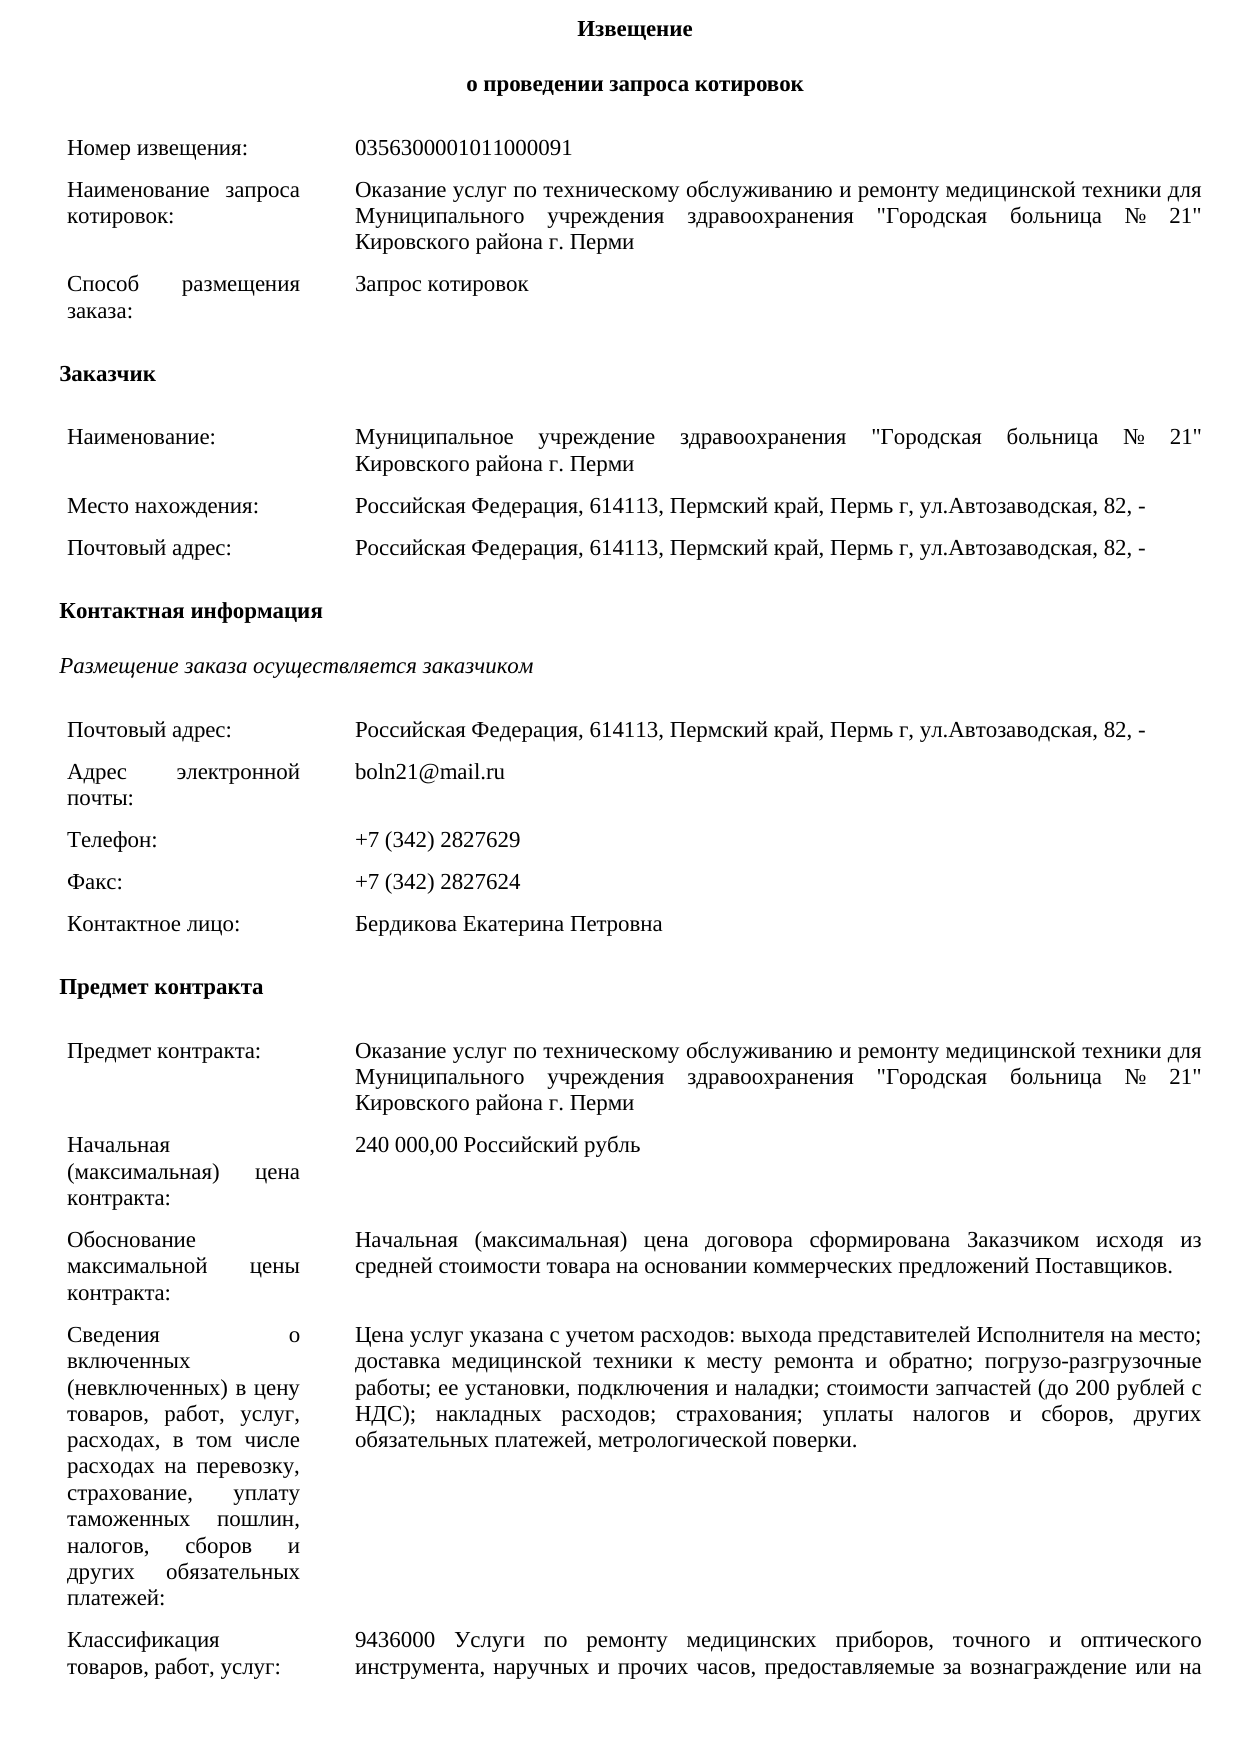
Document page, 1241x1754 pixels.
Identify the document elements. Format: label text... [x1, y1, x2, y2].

table_cell Адрес электронной почты: [59, 750, 347, 818]
table_cell Контактное лицо: [59, 902, 347, 944]
text Предмет контракта [59, 973, 1211, 1000]
table_header Почтовый адрес: [59, 708, 347, 750]
table_cell +7 (342) 2827629 [347, 818, 1211, 860]
table_cell Телефон: [59, 818, 347, 860]
table_header Российская Федерация, 614113, Пермский край, Пермь г, ул.Автозаводская, 82, - [347, 708, 1211, 750]
table_cell Начальная (максимальная) цена контракта: [59, 1124, 347, 1218]
table_cell +7 (342) 2827624 [347, 860, 1211, 902]
table_header Номер извещения: [59, 126, 347, 168]
table_cell Сведения о включенных (невключенных) в цену товаров, работ, услуг, расходах, в том числе расходах на перевозку, страхование, уплату таможенных пошлин, налогов, сборов и других обязательных платежей: [59, 1313, 347, 1618]
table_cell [347, 1619, 1211, 1687]
table_cell Цена услуг указана с учетом расходов: выхода представителей Исполнителя на место; доставка медицинской техники к месту ремонта и обратно; погрузо-разгрузочные работы; ее установки, подключения и наладки; стоимости запчастей (до 200 рублей с НДС); накладных расходов; страхования; уплаты налогов и сборов, других обязательных платежей, метрологической поверки. [347, 1313, 1211, 1618]
table_cell Способ размещения заказа: [59, 263, 347, 331]
table_cell Российская Федерация, 614113, Пермский край, Пермь г, ул.Автозаводская, 82, - [347, 526, 1211, 568]
table_cell Бердикова Екатерина Петровна [347, 902, 1211, 944]
table_cell boln21@mail.ru [347, 750, 1211, 818]
table_cell Оказание услуг по техническому обслуживанию и ремонту медицинской техники для Муниципального учреждения здравоохранения "Городская больница № 21" Кировского района г. Перми [347, 168, 1211, 262]
table_header 0356300001011000091 [347, 126, 1211, 168]
table_cell Наименование запроса котировок: [59, 168, 347, 262]
table_header Оказание услуг по техническому обслуживанию и ремонту медицинской техники для Муниципального учреждения здравоохранения "Городская больница № 21" Кировского района г. Перми [347, 1029, 1211, 1124]
text о проведении запроса котировок [59, 70, 1211, 97]
table_cell Факс: [59, 860, 347, 902]
text Заказчик [59, 360, 1211, 386]
table_header Муниципальное учреждение здравоохранения "Городская больница № 21" Кировского района г. Перми [347, 416, 1211, 484]
text Размещение заказа осуществляется заказчиком [59, 652, 1211, 679]
text Контактная информация [59, 597, 1211, 623]
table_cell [59, 1619, 347, 1687]
table_cell Почтовый адрес: [59, 526, 347, 568]
text Извещение [59, 15, 1211, 41]
table_cell Обоснование максимальной цены контракта: [59, 1218, 347, 1313]
table_cell Место нахождения: [59, 484, 347, 526]
table_cell Российская Федерация, 614113, Пермский край, Пермь г, ул.Автозаводская, 82, - [347, 484, 1211, 526]
table_header Предмет контракта: [59, 1029, 347, 1124]
table_header Наименование: [59, 416, 347, 484]
table_cell 240 000,00 Российский рубль [347, 1124, 1211, 1218]
table_cell Запрос котировок [347, 263, 1211, 331]
table_cell Начальная (максимальная) цена договора сформирована Заказчиком исходя из средней стоимости товара на основании коммерческих предложений Поставщиков. [347, 1218, 1211, 1313]
